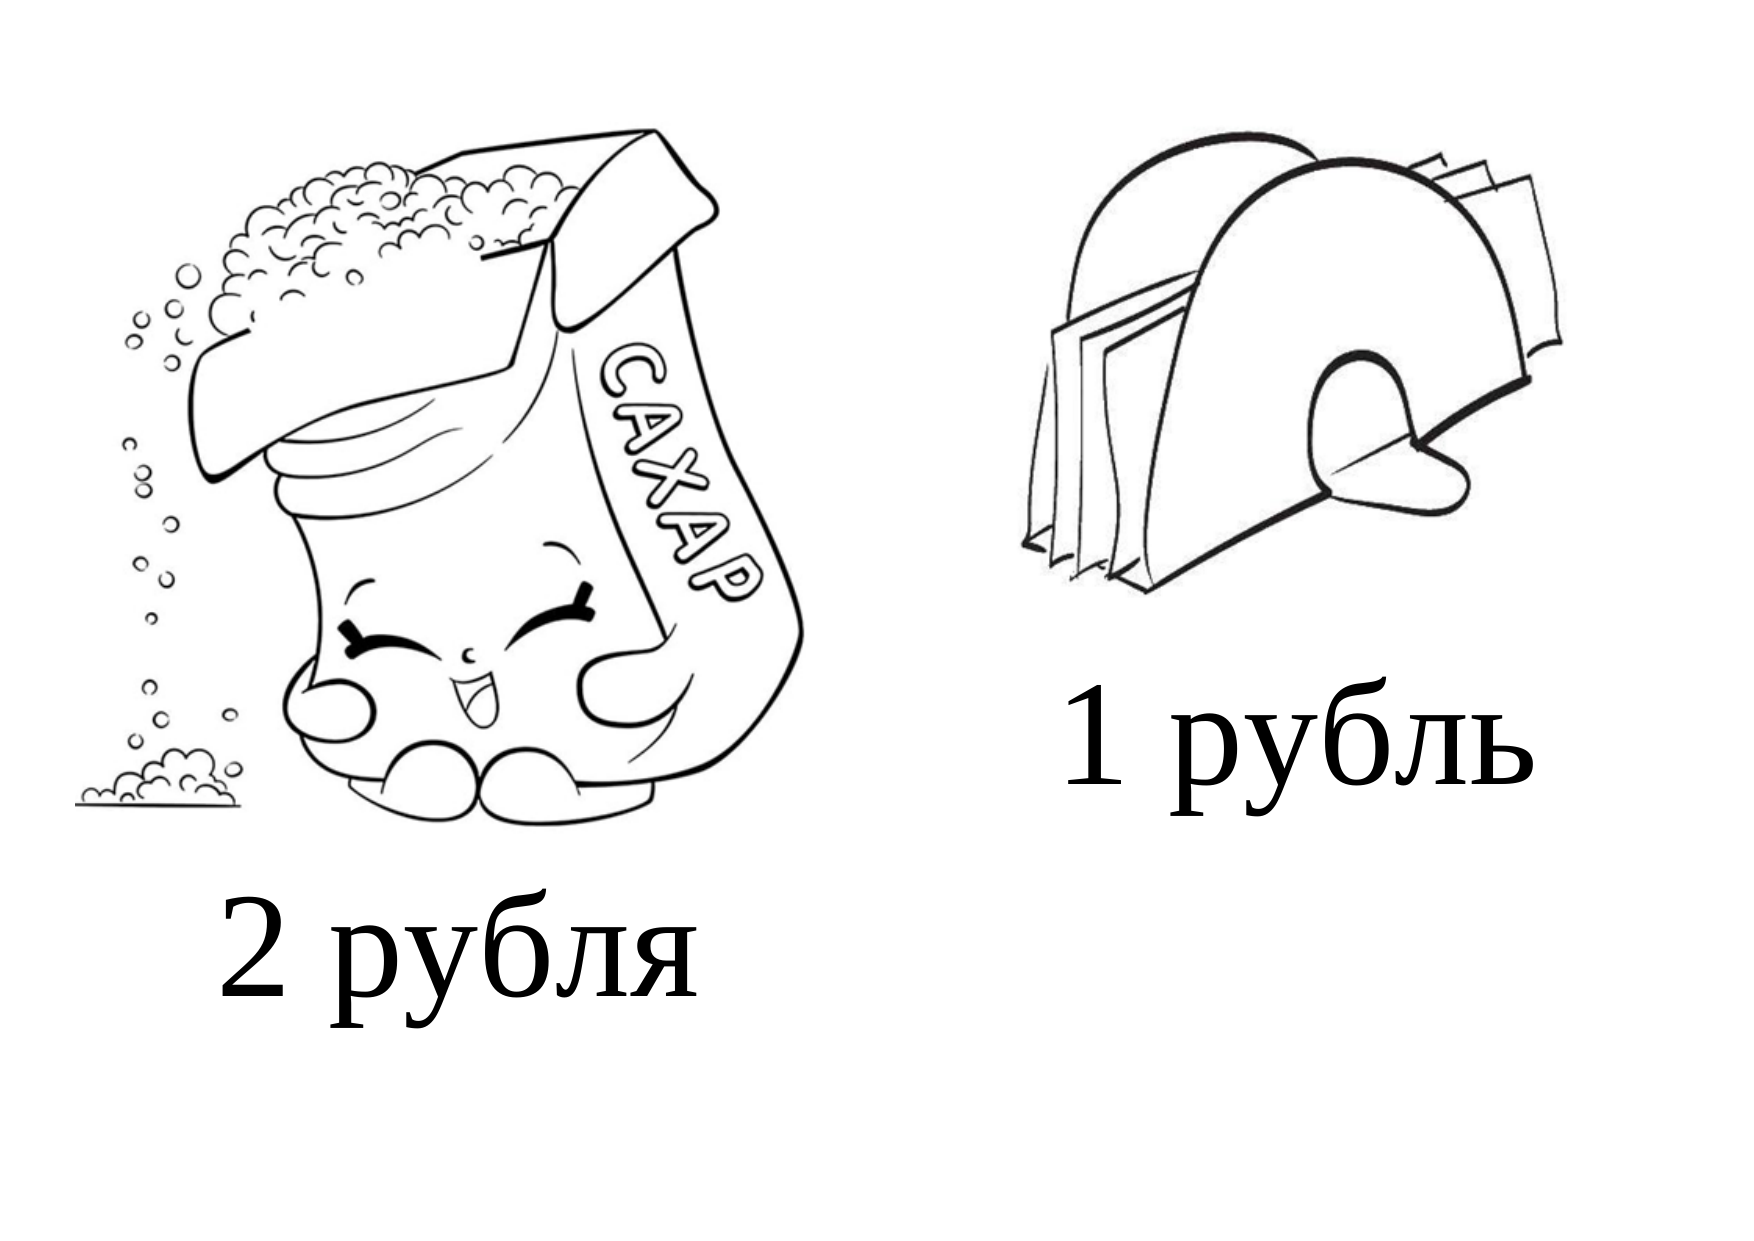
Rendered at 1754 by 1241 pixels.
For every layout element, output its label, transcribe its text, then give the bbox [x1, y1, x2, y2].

text 1 рубль [914, 644, 1679, 817]
picture [75, 121, 809, 838]
text 2 рубля [75, 856, 840, 1029]
picture [1012, 121, 1581, 626]
